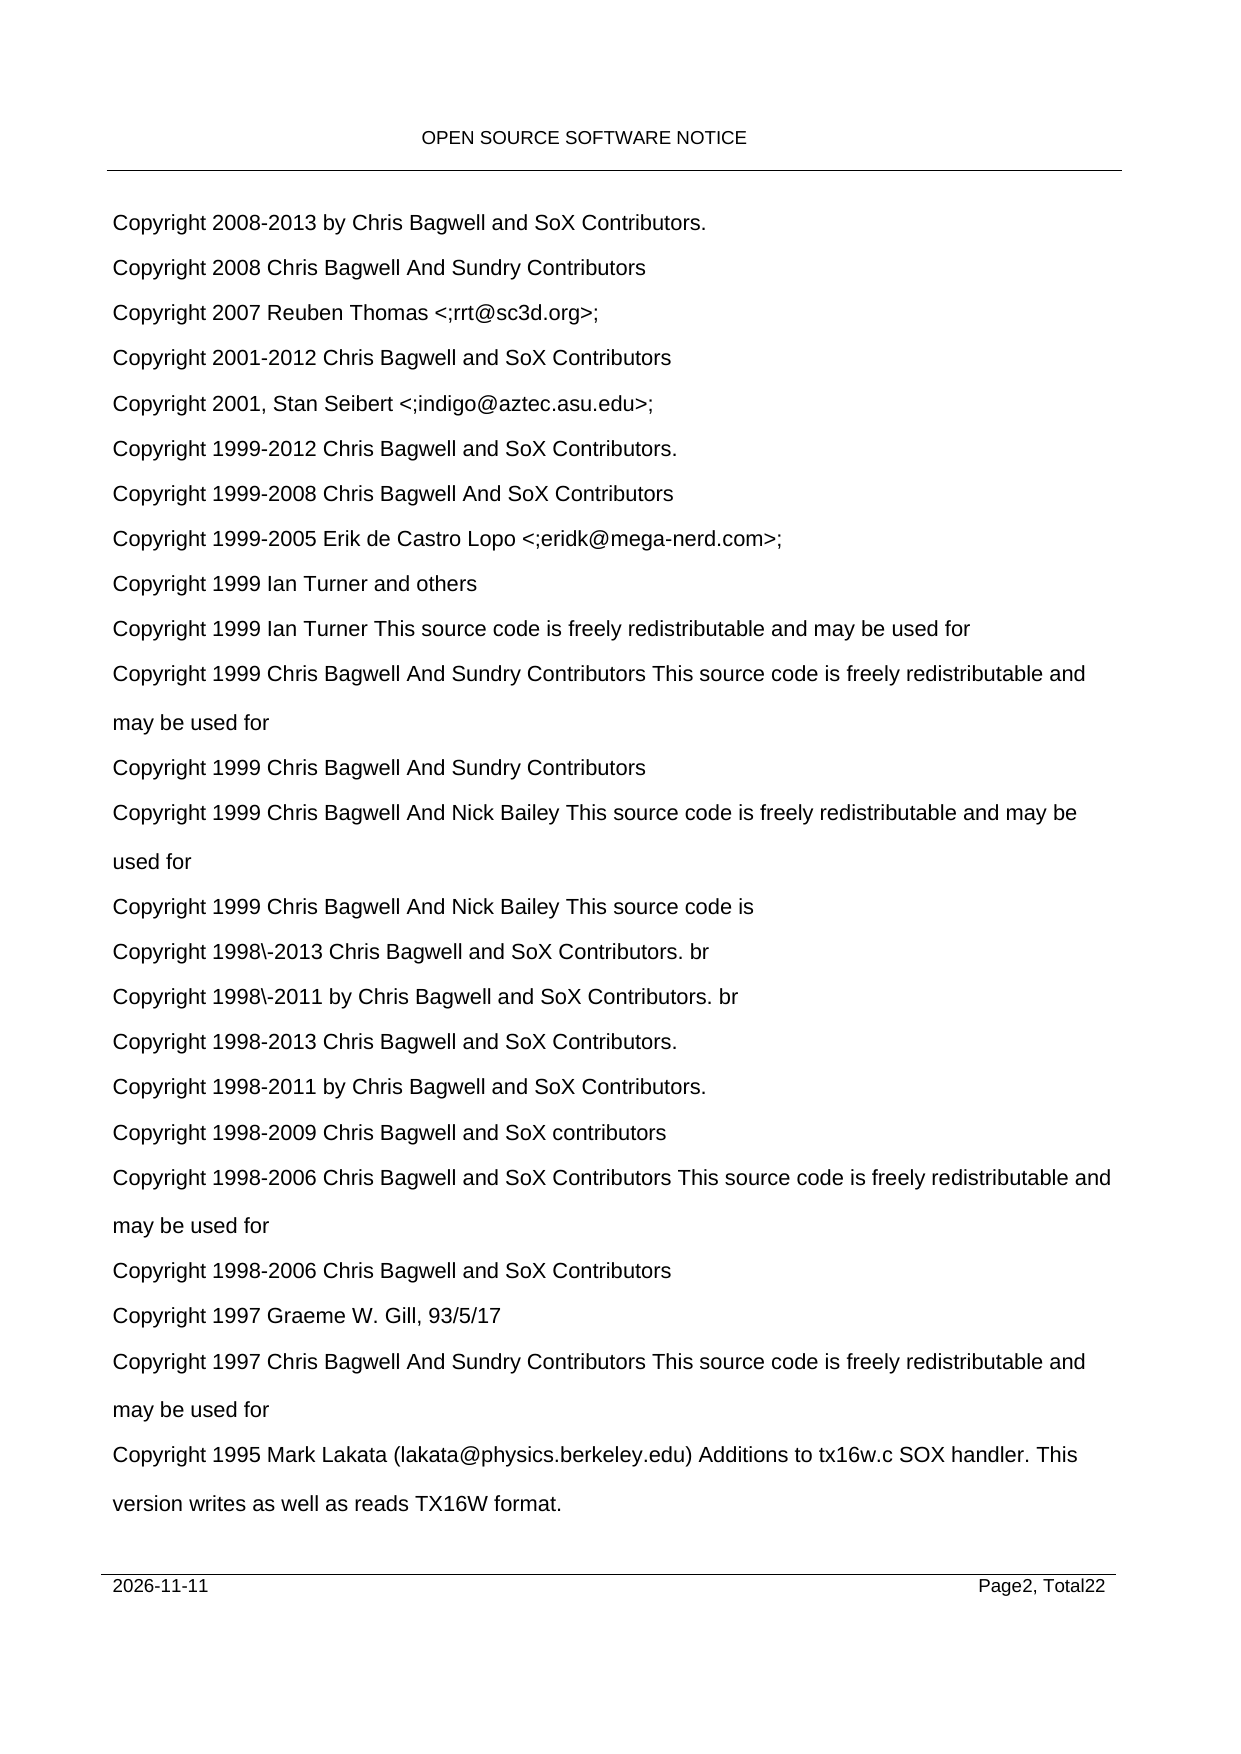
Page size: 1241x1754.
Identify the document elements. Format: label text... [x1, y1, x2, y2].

text Copyright 2007 Reuben Thomas <;rrt@sc3d.org>; [112, 297, 1128, 329]
text Copyright 1999-2008 Chris Bagwell And SoX Contributors [112, 477, 1128, 509]
text Copyright 1998-2006 Chris Bagwell and SoX Contributors This source code is freely redistributable and may be used for [112, 1161, 1128, 1242]
text Copyright 1999 Chris Bagwell And Sundry Contributors [112, 751, 1128, 784]
text Copyright 2008-2013 by Chris Bagwell and SoX Contributors. [112, 206, 1128, 239]
text Copyright 1998-2006 Chris Bagwell and SoX Contributors [112, 1255, 1128, 1287]
text Copyright 1999-2005 Erik de Castro Lopo <;eridk@mega-nerd.com>; [112, 522, 1128, 554]
text Copyright 1998\-2011 by Chris Bagwell and SoX Contributors. br [112, 980, 1128, 1013]
text Copyright 2001-2012 Chris Bagwell and SoX Contributors [112, 342, 1128, 374]
text Copyright 1999 Chris Bagwell And Sundry Contributors This source code is freely redistributable and may be used for [112, 657, 1128, 739]
text Copyright 1998\-2013 Chris Bagwell and SoX Contributors. br [112, 935, 1128, 968]
text Copyright 1997 Chris Bagwell And Sundry Contributors This source code is freely redistributable and may be used for [112, 1345, 1128, 1426]
text Copyright 1997 Graeme W. Gill, 93/5/17 [112, 1300, 1128, 1332]
text Copyright 1999 Ian Turner This source code is freely redistributable and may be used for [112, 612, 1128, 645]
text Copyright 1998-2009 Chris Bagwell and SoX contributors [112, 1116, 1128, 1148]
text Copyright 1999 Ian Turner and others [112, 567, 1128, 600]
text Copyright 1999 Chris Bagwell And Nick Bailey This source code is freely redistributable and may be used for [112, 796, 1128, 878]
text Copyright 1999-2012 Chris Bagwell and SoX Contributors. [112, 432, 1128, 464]
text Copyright 1995 Mark Lakata (lakata@physics.berkeley.edu) Additions to tx16w.c SOX handler. This version writes as well as reads TX16W format. [112, 1439, 1128, 1520]
text Copyright 1999 Chris Bagwell And Nick Bailey This source code is [112, 890, 1128, 923]
text Copyright 1998-2011 by Chris Bagwell and SoX Contributors. [112, 1071, 1128, 1103]
text Copyright 2008 Chris Bagwell And Sundry Contributors [112, 251, 1128, 284]
text Copyright 1998-2013 Chris Bagwell and SoX Contributors. [112, 1026, 1128, 1058]
text Copyright 2001, Stan Seibert <;indigo@aztec.asu.edu>; [112, 387, 1128, 419]
